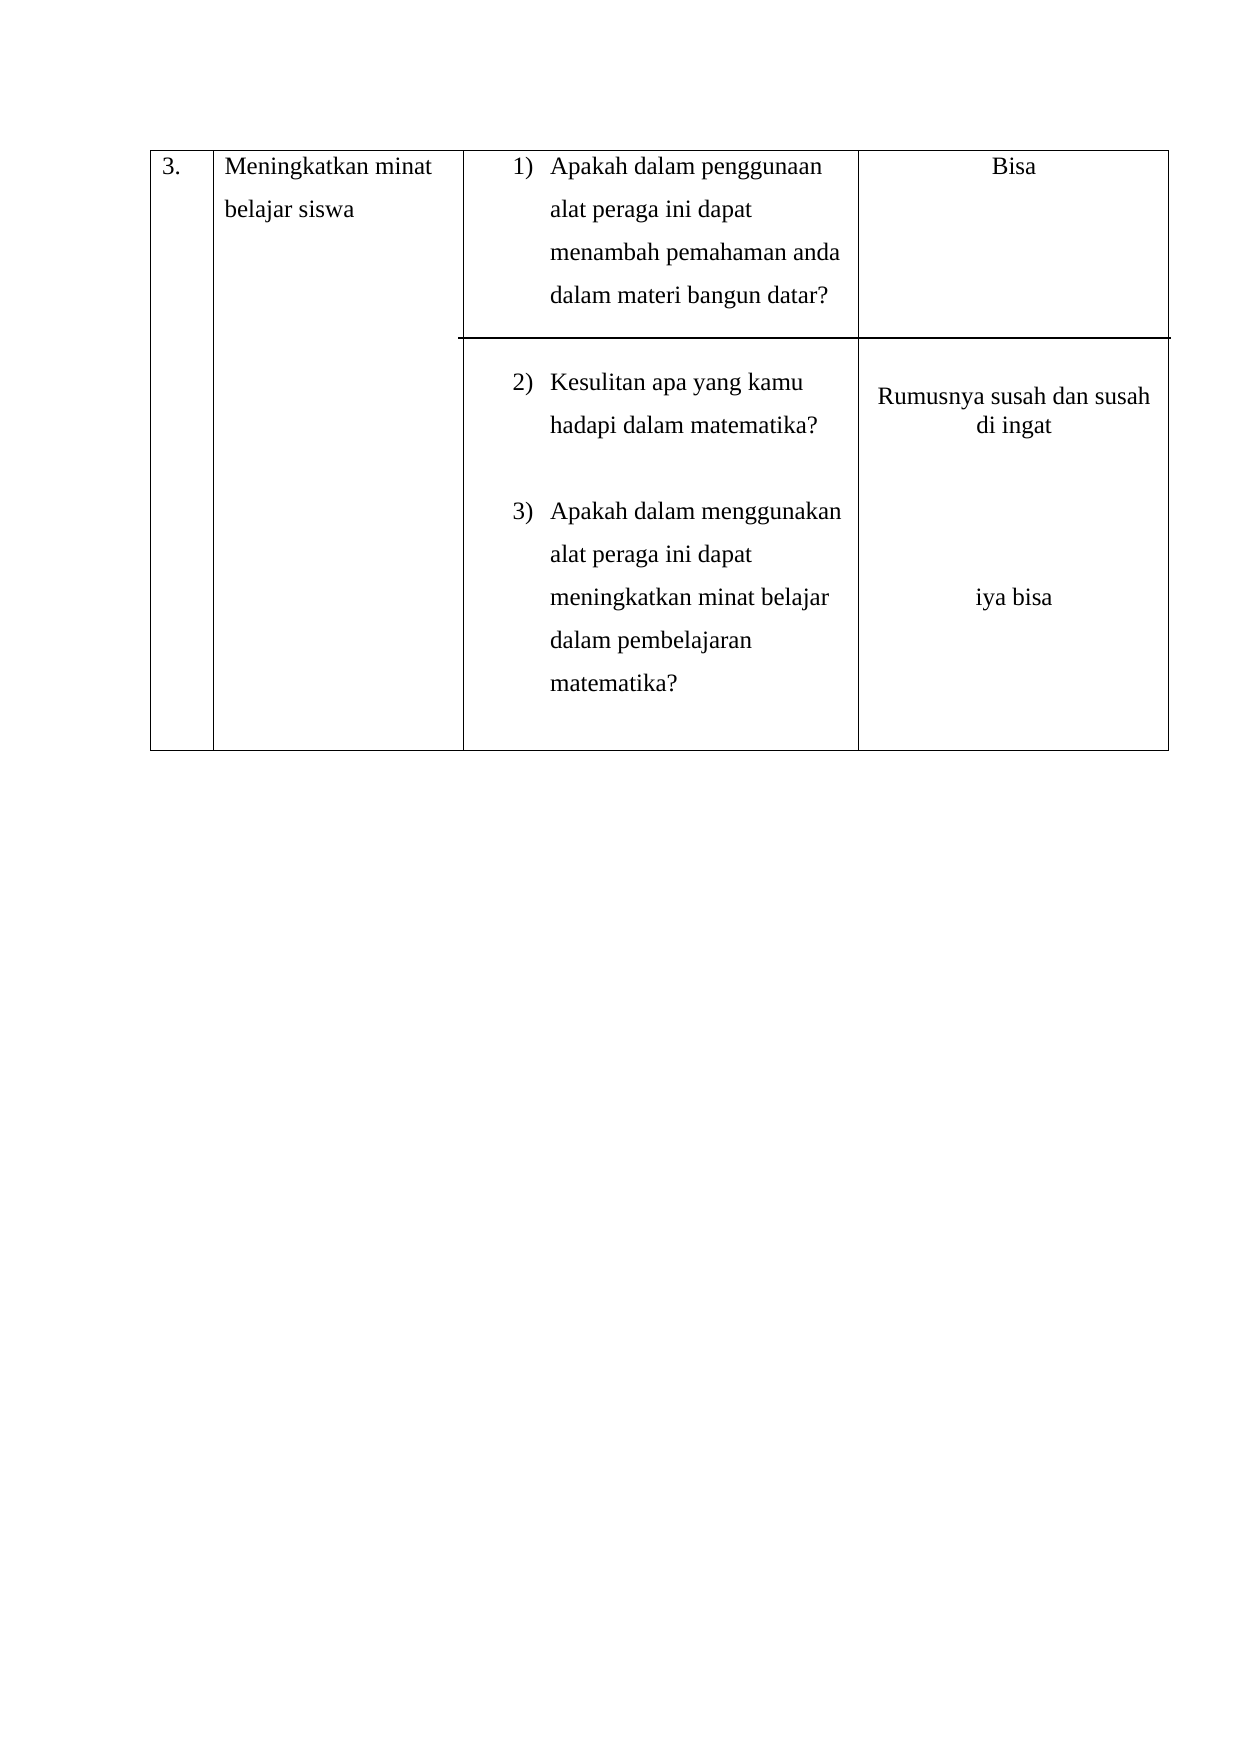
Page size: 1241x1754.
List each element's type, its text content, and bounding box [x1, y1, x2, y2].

table_cell Bisa Rumusnya susah dan susah di ingat iya bisa [859, 151, 1168, 337]
table_cell Apakah dalam penggunaan alat peraga ini dapat menambah pemahaman anda dalam materi bangun datar? Kesulitan apa yang kamu hadapi dalam matematika? Apakah dalam menggunakan alat peraga ini dapat meningkatkan minat belajar dalam pembelajaran matematika? [464, 151, 858, 337]
table_cell Bisa Rumusnya susah dan susah di ingat iya bisa [859, 339, 1168, 750]
table_cell Meningkatkan minat belajar siswa [214, 151, 463, 750]
table_cell 3. [151, 151, 213, 750]
table_cell Apakah dalam penggunaan alat peraga ini dapat menambah pemahaman anda dalam materi bangun datar? Kesulitan apa yang kamu hadapi dalam matematika? Apakah dalam menggunakan alat peraga ini dapat meningkatkan minat belajar dalam pembelajaran matematika? [464, 339, 858, 750]
